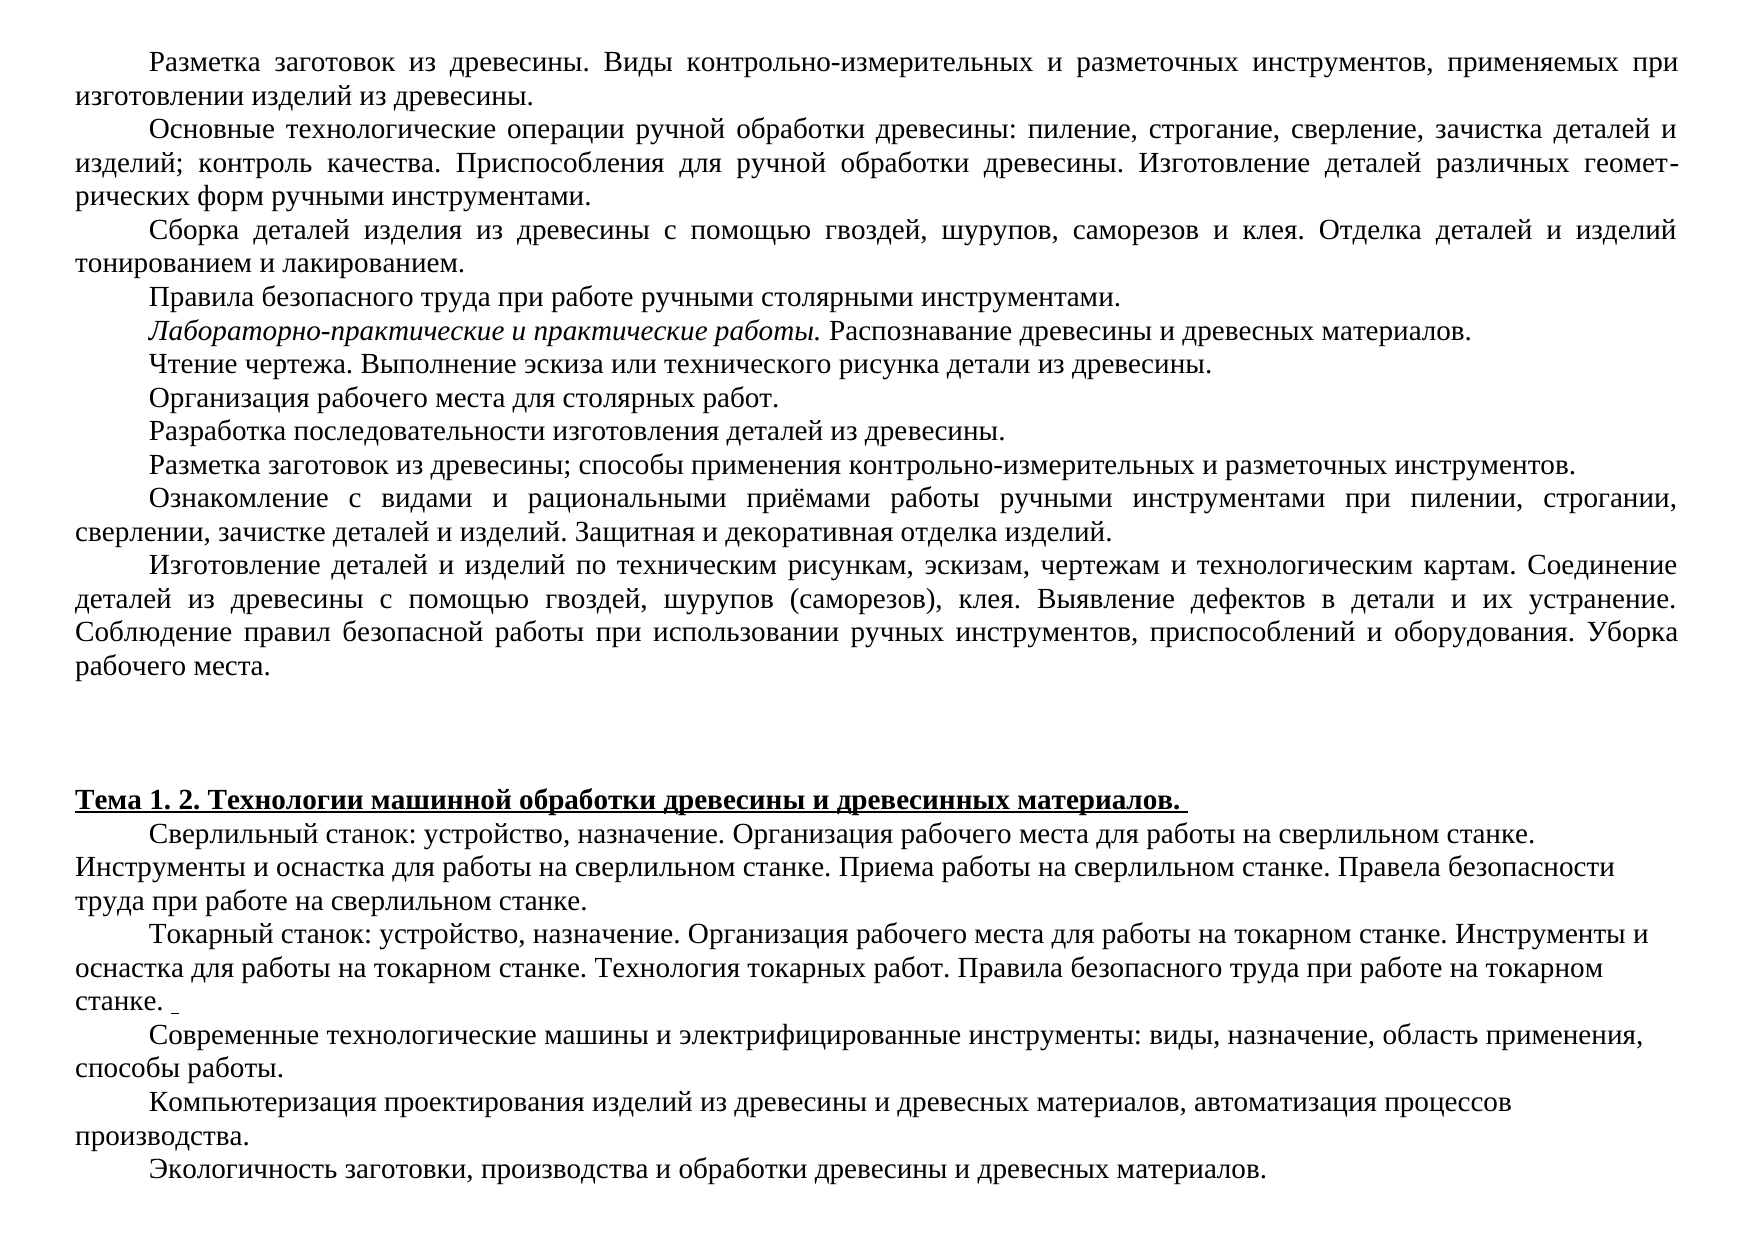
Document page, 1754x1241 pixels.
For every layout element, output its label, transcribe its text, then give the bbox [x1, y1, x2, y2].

text Чтение чертежа. Выполнение эскиза или технического рисунка детали из древесины. [75, 346, 1679, 380]
text Разметка заготовок из древесины; способы применения контрольно-измерительных и разметочных инструментов. [75, 447, 1679, 480]
text Организация рабочего места для столярных работ. [75, 380, 1679, 413]
text Лабораторно-практические и практические работы. Распознавание древесины и древесных материалов. [75, 313, 1679, 346]
text Компьютеризация проектирования изделий из древесины и древесных материалов, автоматизация процессов производства. [75, 1084, 1679, 1151]
text Тема 1. 2. Технологии машинной обработки древесины и древесинных материалов. [75, 782, 1679, 816]
text Разработка последовательности изготовления деталей из древесины. [75, 413, 1679, 447]
text Современные технологические машины и электрифицированные инструменты: виды, назначение, область применения, способы работы. [75, 1017, 1679, 1084]
text Сверлильный станок: устройство, назначение. Организация рабочего места для работы на сверлильном станке. Инструменты и оснастка для работы на сверлильном станке. Приема работы на сверлильном станке. Правела безопасности труда при работе на сверлильном станке. [75, 816, 1679, 916]
text Изготовление деталей и изделий по техническим рисункам, эскизам, чертежам и технологическим картам. Соединение деталей из древесины с помощью гвоздей, шурупов (саморезов), клея. Выявление дефектов в детали и их устранение. Соблюдение правил безопасной работы при использовании ручных инструментов, приспособлений и оборудования. Уборка рабочего места. [75, 547, 1679, 682]
text Разметка заготовок из древесины. Виды контрольно-измерительных и разметочных инструментов, применяемых при изготовлении изделий из древесины. [75, 44, 1679, 111]
text Правила безопасного труда при работе ручными столярными инструментами. [75, 279, 1679, 313]
text Ознакомление с видами и рациональными приёмами работы ручными инструментами при пилении, строгании, сверлении, зачистке деталей и изделий. Защитная и декоративная отделка изделий. [75, 480, 1679, 547]
text Сборка деталей изделия из древесины с помощью гвоздей, шурупов, саморезов и клея. Отделка деталей и изделий тонированием и лакированием. [75, 212, 1679, 279]
text Основные технологические операции ручной обработки древесины: пиление, строгание, сверление, зачистка деталей и изделий; контроль качества. Приспособления для ручной обработки древесины. Изготовление деталей различных геометрических форм ручными инструментами. [75, 111, 1679, 212]
text Экологичность заготовки, производства и обработки древесины и древесных материалов. [75, 1151, 1679, 1185]
text Токарный станок: устройство, назначение. Организация рабочего места для работы на токарном станке. Инструменты и оснастка для работы на токарном станке. Технология токарных работ. Правила безопасного труда при работе на токарном станке. [75, 916, 1679, 1017]
